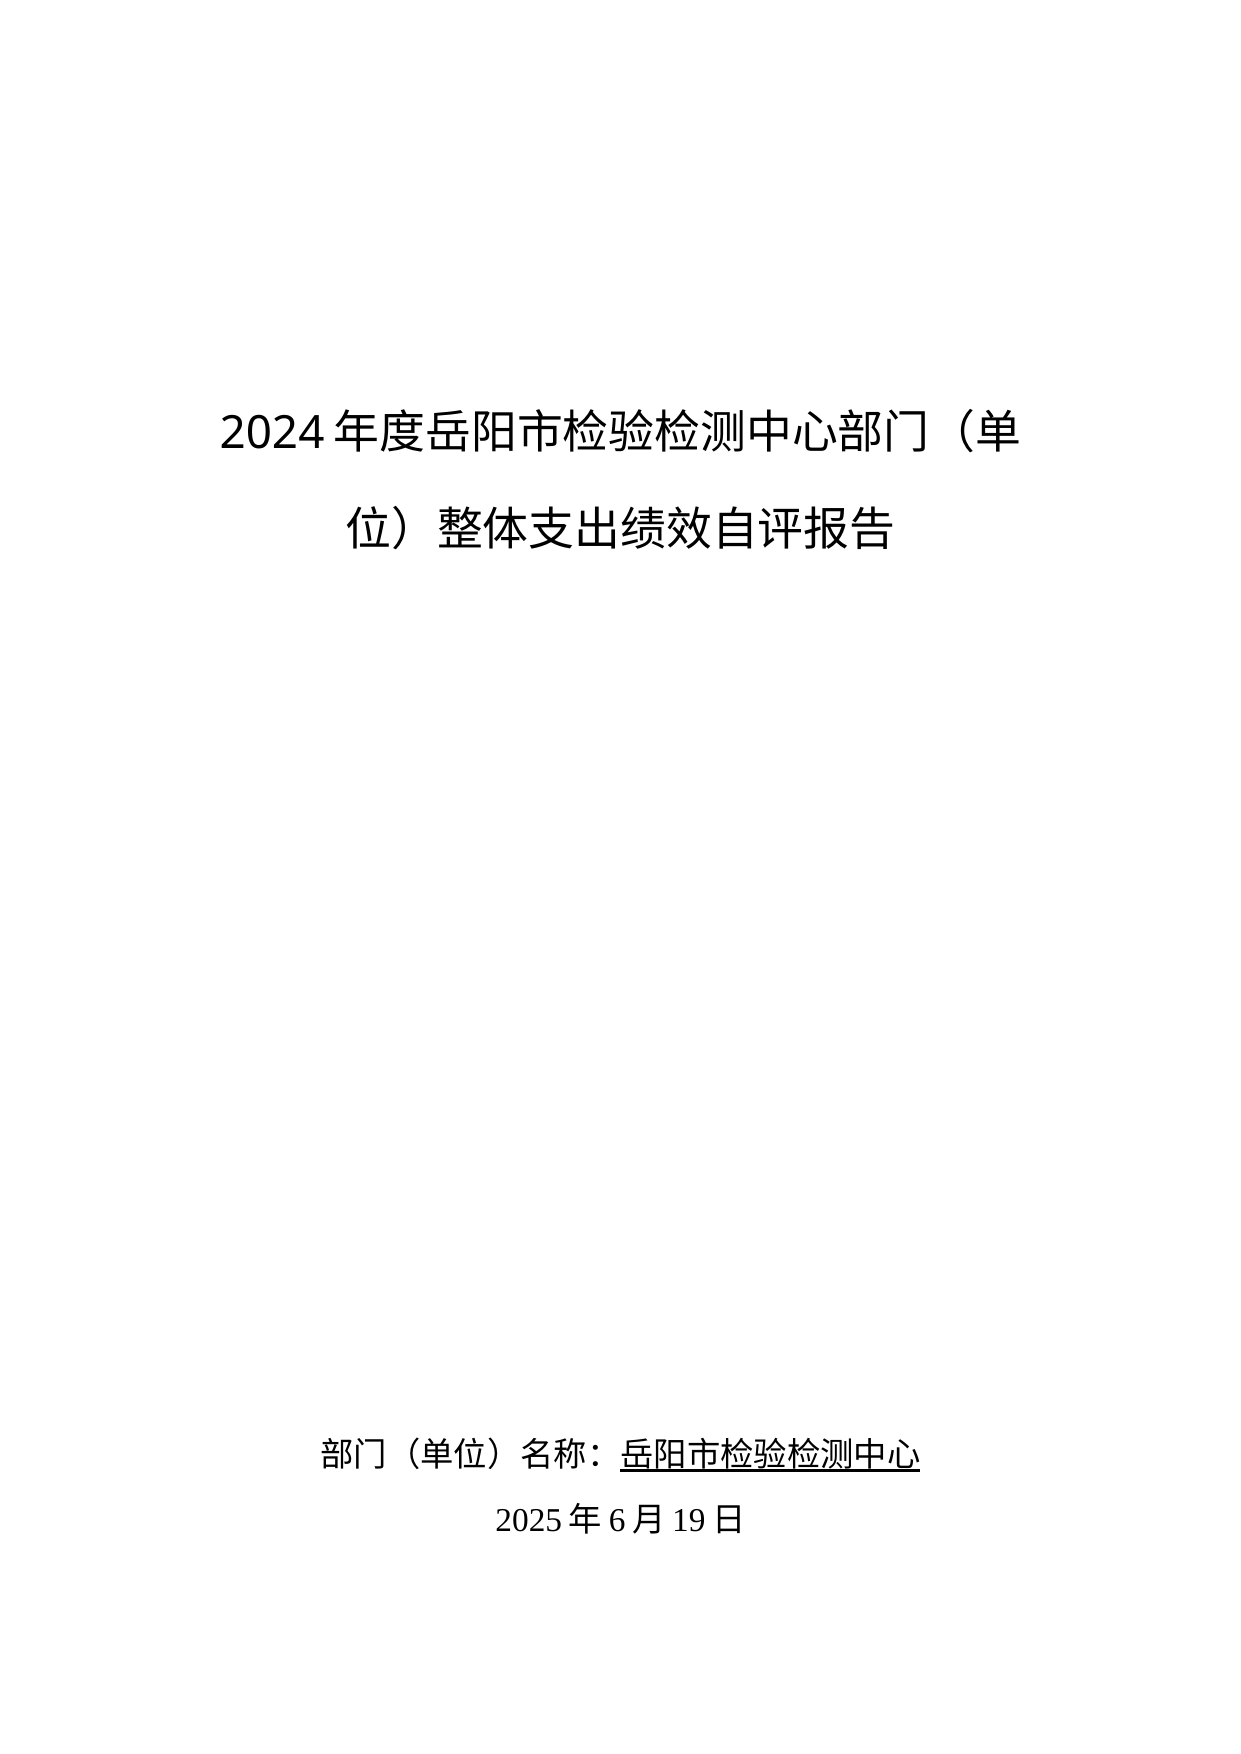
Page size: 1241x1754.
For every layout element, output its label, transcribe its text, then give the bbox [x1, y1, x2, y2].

text 2024年度岳阳市检验检测中心部门（单位）整体支出绩效自评报告 [187, 380, 1053, 575]
text 部门（单位）名称：岳阳市检验检测中心 [187, 1420, 1053, 1485]
text 2025年6月19日 [187, 1485, 1053, 1550]
